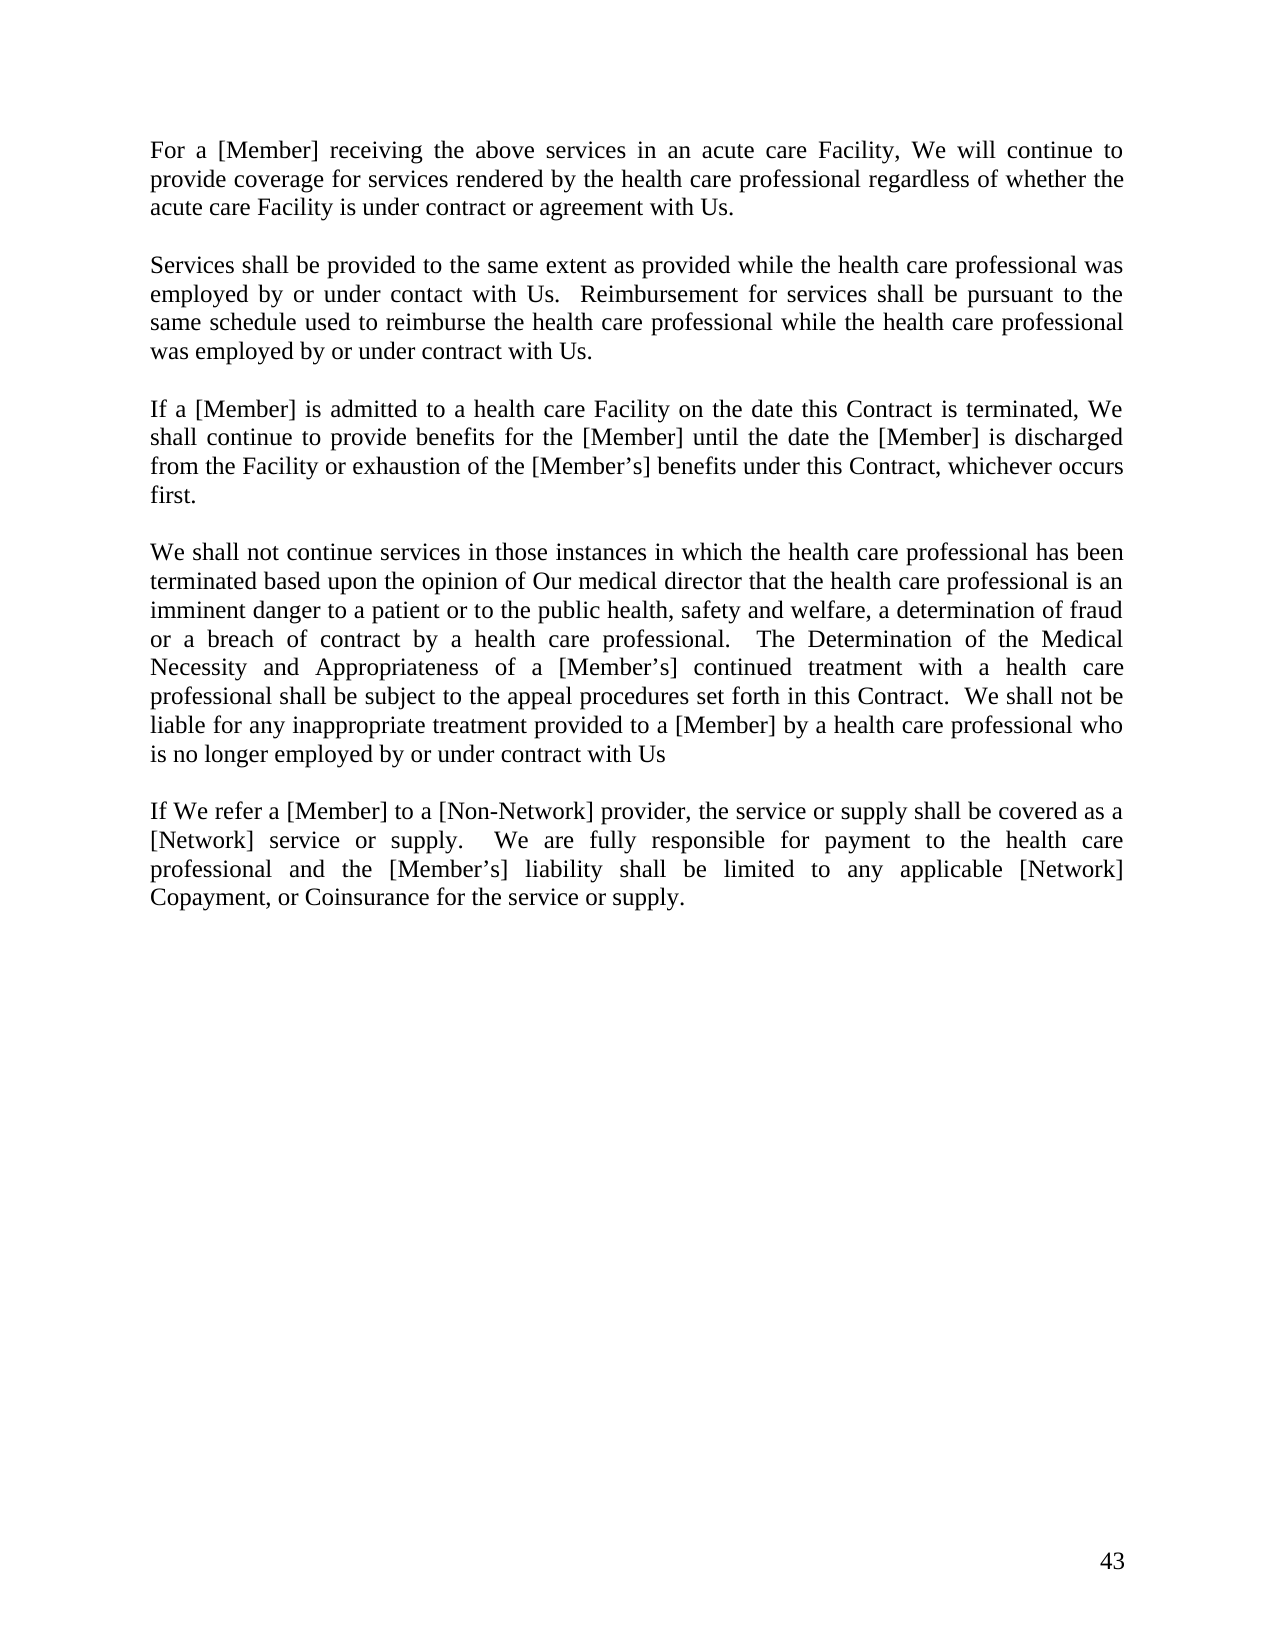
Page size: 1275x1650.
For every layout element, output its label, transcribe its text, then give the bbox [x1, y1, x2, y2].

text We shall not continue services in those instances in which the health care professional has been terminated based upon the opinion of Our medical director that the health care professional is an imminent danger to a patient or to the public health, safety and welfare, a determination of fraud or a breach of contract by a health care professional. The Determination of the Medical Necessity and Appropriateness of a [Member’s] continued treatment with a health care professional shall be subject to the appeal procedures set forth in this Contract. We shall not be liable for any inappropriate treatment provided to a [Member] by a health care professional who is no longer employed by or under contract with Us [150, 537, 1125, 767]
text Services shall be provided to the same extent as provided while the health care professional was employed by or under contact with Us. Reimbursement for services shall be pursuant to the same schedule used to reimburse the health care professional while the health care professional was employed by or under contract with Us. [150, 250, 1125, 365]
text If a [Member] is admitted to a health care Facility on the date this Contract is terminated, We shall continue to provide benefits for the [Member] until the date the [Member] is discharged from the Facility or exhaustion of the [Member’s] benefits under this Contract, whichever occurs first. [150, 394, 1125, 509]
text For a [Member] receiving the above services in an acute care Facility, We will continue to provide coverage for services rendered by the health care professional regardless of whether the acute care Facility is under contract or agreement with Us. [150, 135, 1125, 221]
text If We refer a [Member] to a [Non-Network] provider, the service or supply shall be covered as a [Network] service or supply. We are fully responsible for payment to the health care professional and the [Member’s] liability shall be limited to any applicable [Network] Copayment, or Coinsurance for the service or supply. [150, 796, 1125, 911]
